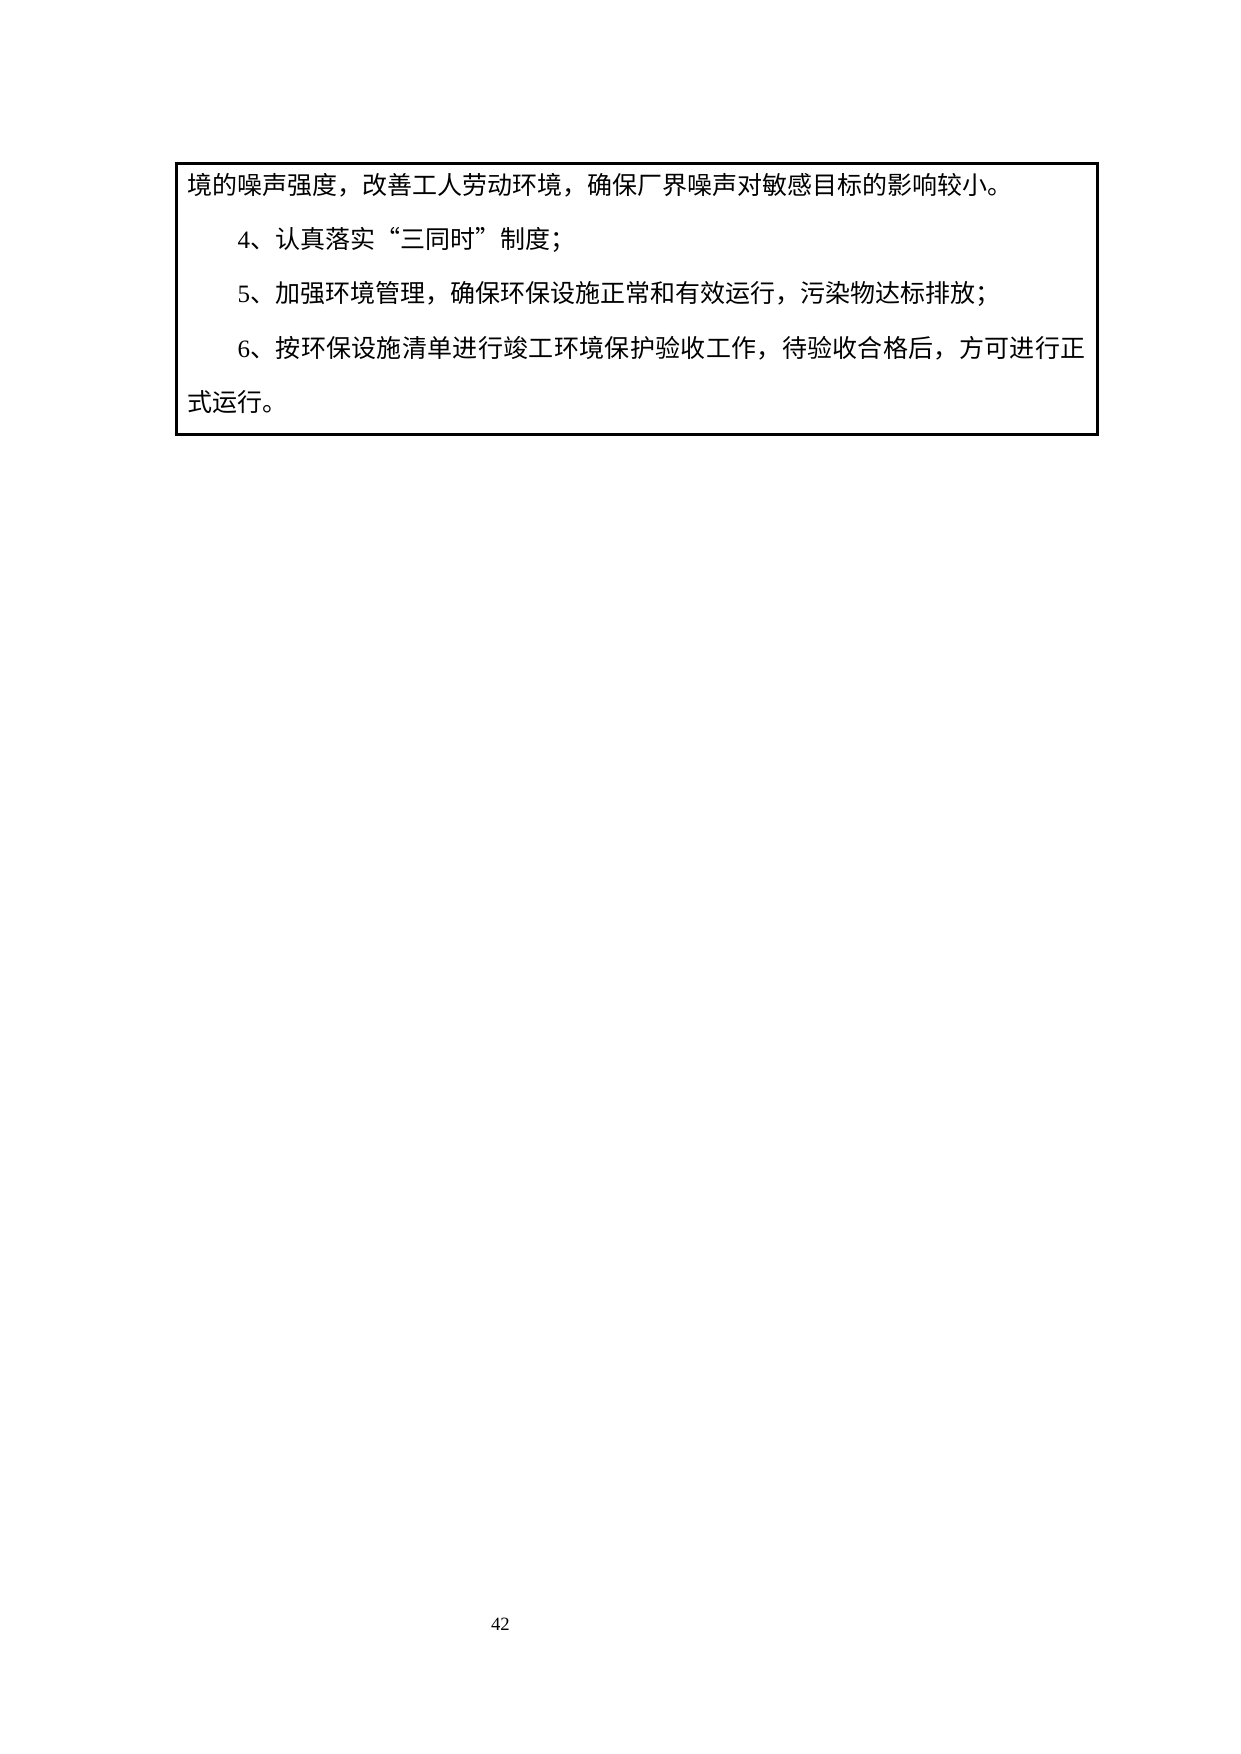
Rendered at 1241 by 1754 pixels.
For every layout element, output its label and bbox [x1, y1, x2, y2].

table_header [178, 165, 1096, 433]
